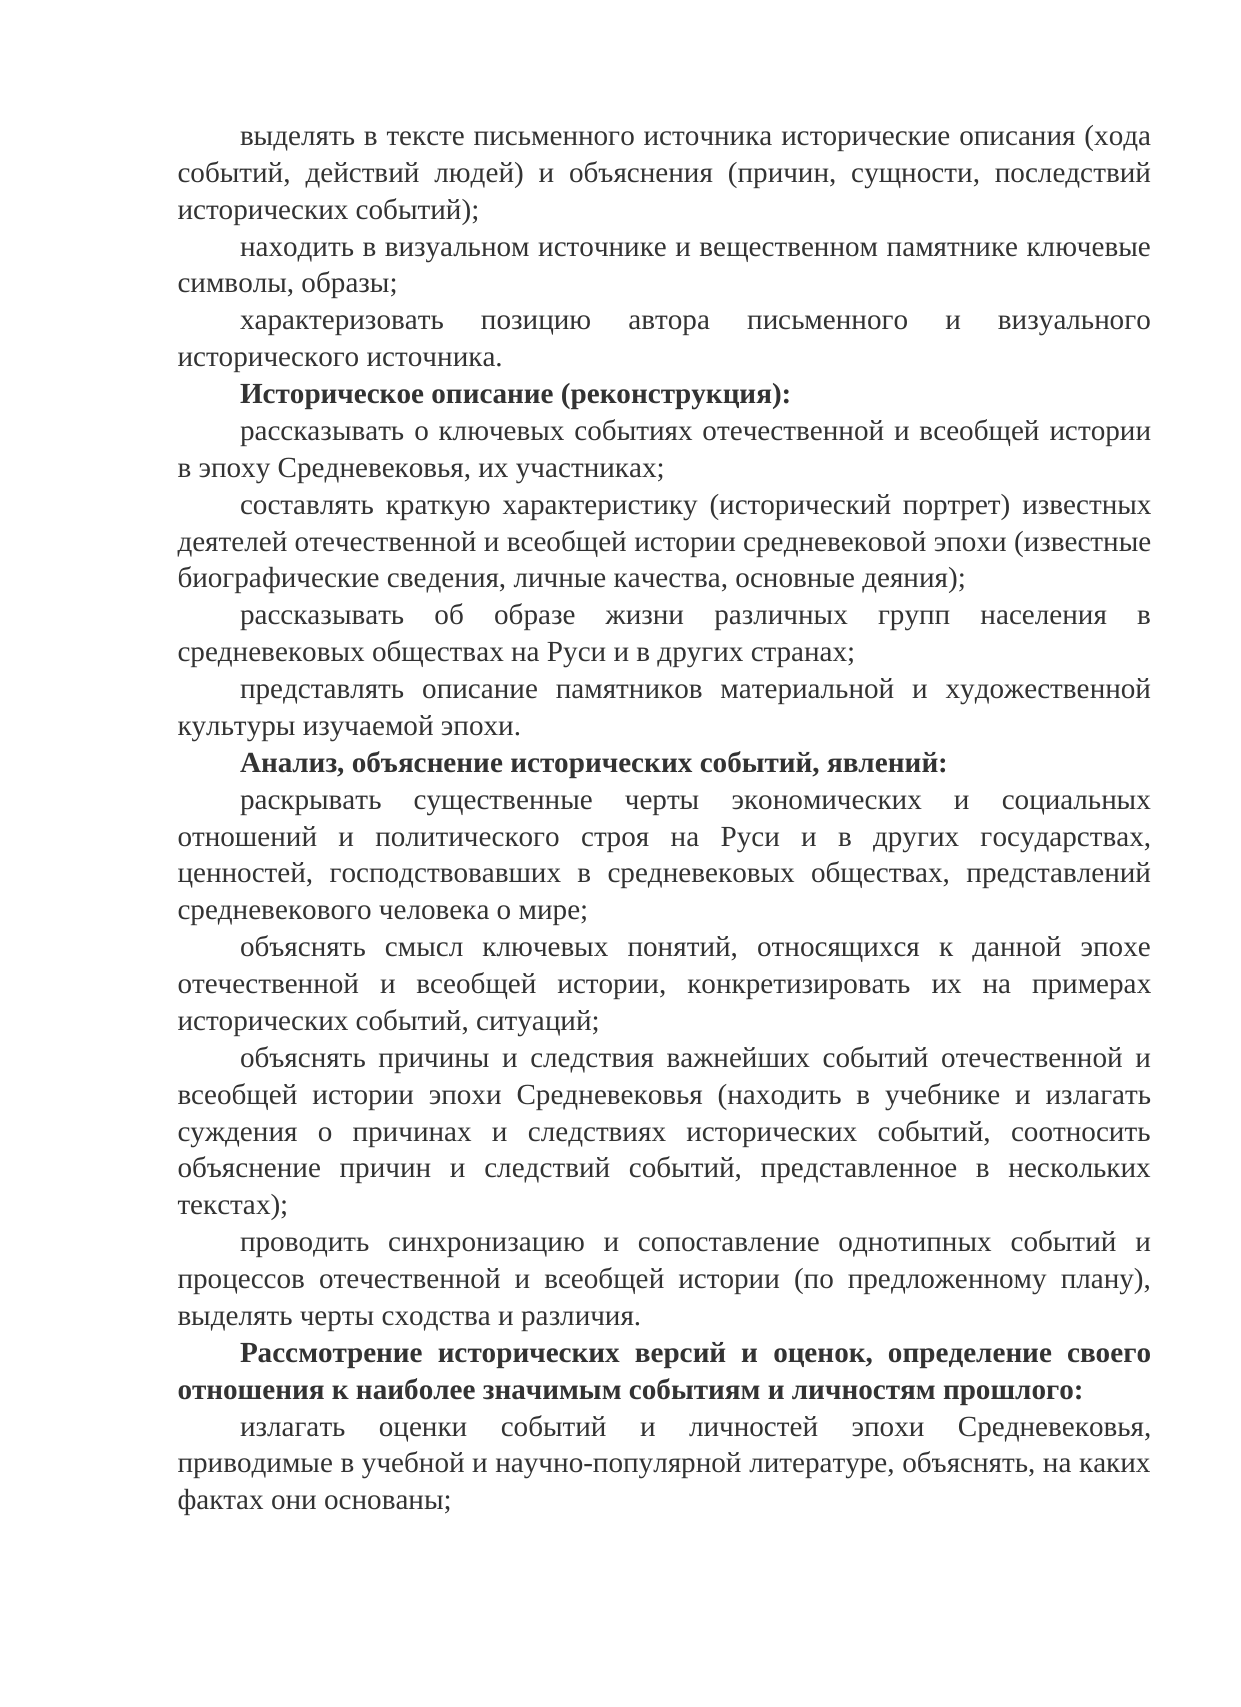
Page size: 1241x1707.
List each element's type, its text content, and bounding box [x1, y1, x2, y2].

text представлять описание памятников материальной и художественной культуры изучаемой эпохи. [177, 671, 1152, 742]
text объяснять смысл ключевых понятий, относящихся к данной эпохе отечественной и всеобщей истории, конкретизировать их на примерах исторических событий, ситуаций; [177, 929, 1152, 1037]
text излагать оценки событий и личностей эпохи Средневековья, приводимые в учебной и научно-популярной литературе, объяснять, на каких фактах они основаны; [177, 1409, 1152, 1516]
text рассказывать об образе жизни различных групп населения в средневековых обществах на Руси и в других странах; [177, 597, 1152, 668]
text находить в визуальном источнике и вещественном памятнике ключевые символы, образы; [177, 229, 1152, 299]
text Историческое описание (реконструкция): [177, 376, 1152, 410]
text Рассмотрение исторических версий и оценок, определение своего отношения к наиболее значимым событиям и личностям прошлого: [177, 1335, 1152, 1405]
text составлять краткую характеристику (исторический портрет) известных деятелей отечественной и всеобщей истории средневековой эпохи (известные биографические сведения, личные качества, основные деяния); [177, 487, 1152, 594]
text объяснять причины и следствия важнейших событий отечественной и всеобщей истории эпохи Средневековья (находить в учебнике и излагать суждения о причинах и следствиях исторических событий, соотносить объяснение причин и следствий событий, представленное в нескольких текстах); [177, 1040, 1152, 1221]
text раскрывать существенные черты экономических и социальных отношений и политического строя на Руси и в других государствах, ценностей, господствовавших в средневековых обществах, представлений средневекового человека о мире; [177, 782, 1152, 926]
text характеризовать позицию автора письменного и визуального исторического источника. [177, 302, 1152, 373]
text Анализ, объяснение исторических событий, явлений: [177, 745, 1152, 778]
text проводить синхронизацию и сопоставление однотипных событий и процессов отечественной и всеобщей истории (по предложенному плану), выделять черты сходства и различия. [177, 1224, 1152, 1332]
text выделять в тексте письменного источника исторические описания (хода событий, действий людей) и объяснения (причин, сущности, последствий исторических событий); [177, 118, 1152, 225]
text рассказывать о ключевых событиях отечественной и всеобщей истории в эпоху Средневековья, их участниках; [177, 413, 1152, 483]
